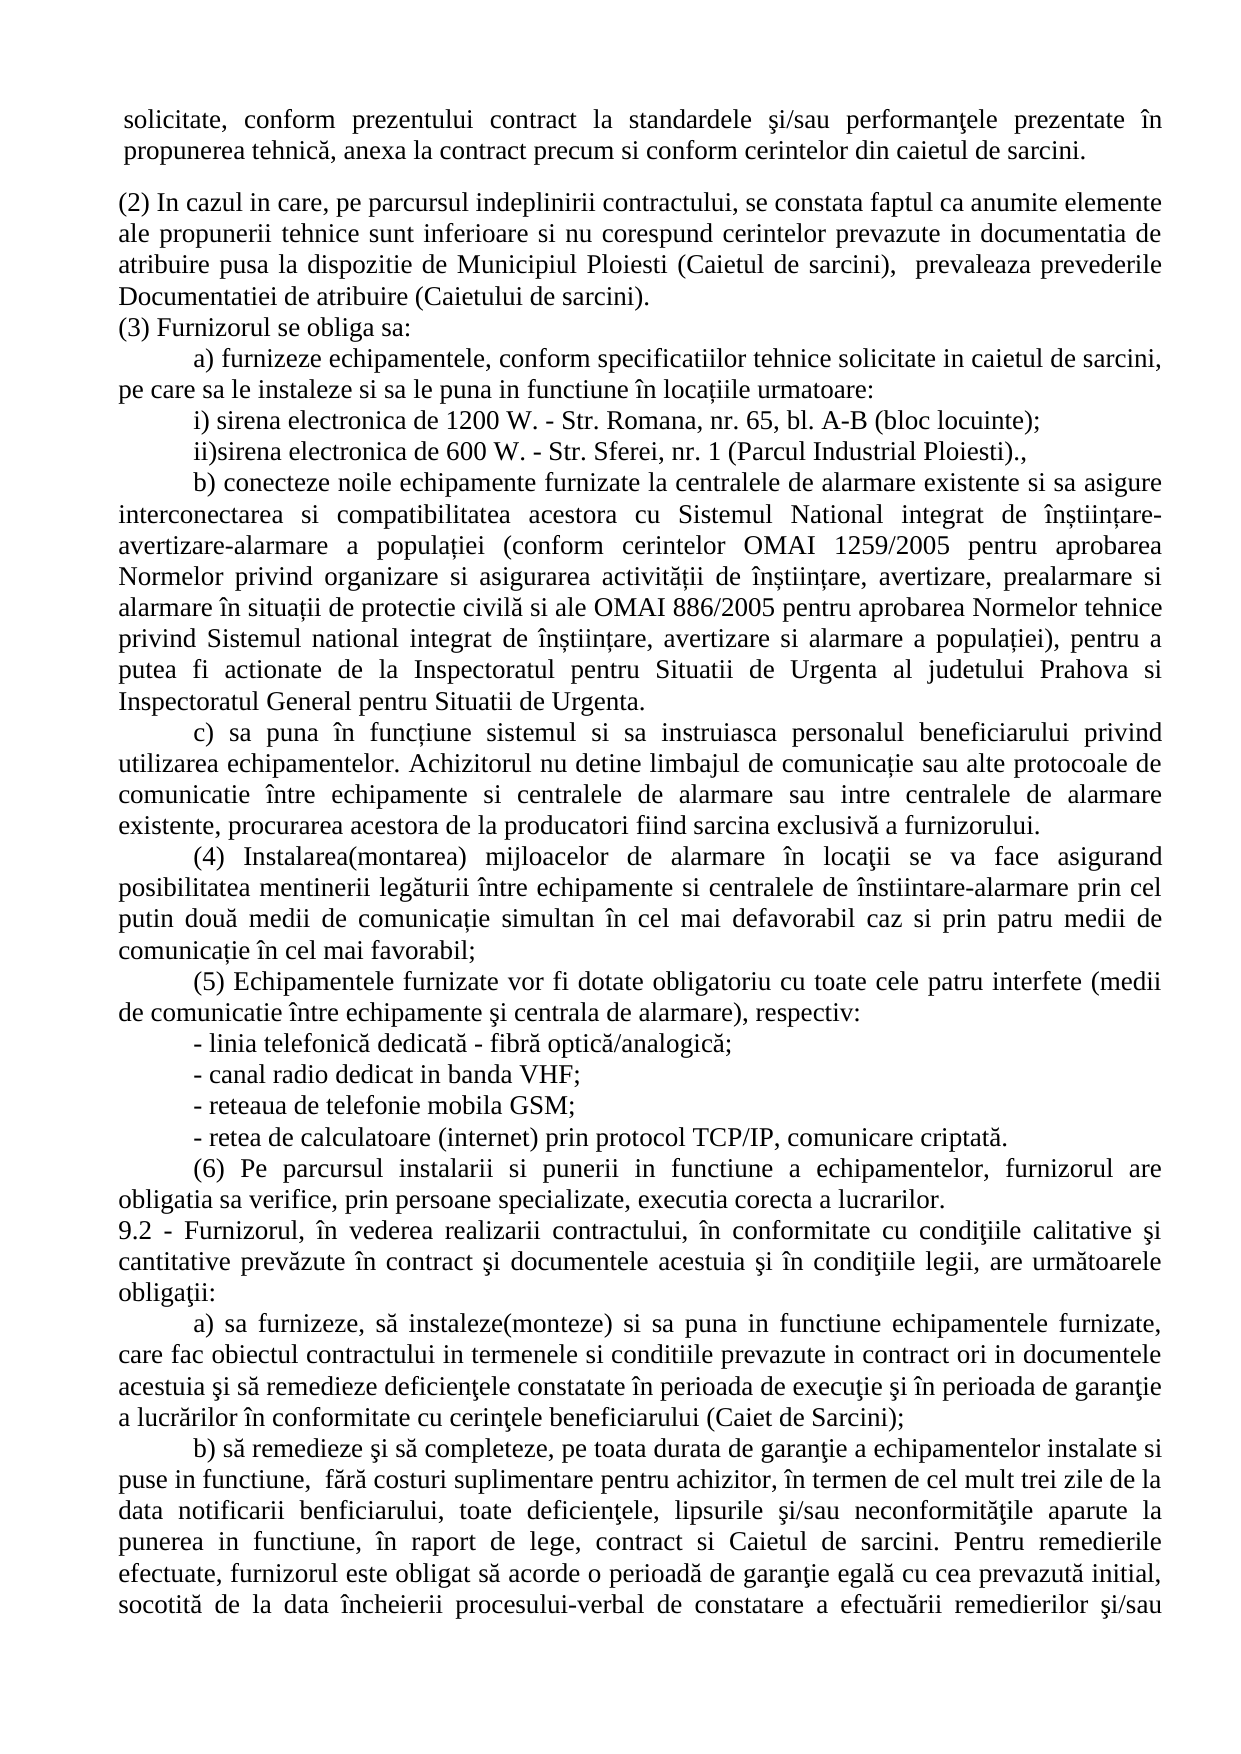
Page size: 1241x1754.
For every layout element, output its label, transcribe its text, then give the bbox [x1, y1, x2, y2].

text a) furnizeze echipamentele, conform specificatiilor tehnice solicitate in caietul de sarcini, pe care sa le instaleze si sa le puna in functiune în locațiile urmatoare: [118, 342, 1163, 404]
text a) sa furnizeze, să instaleze(monteze) si sa puna in functiune echipamentele furnizate, care fac obiectul contractului in termenele si conditiile prevazute in contract ori in documentele acestuia şi să remedieze deficienţele constatate în perioada de execuţie şi în perioada de garanţie a lucrărilor în conformitate cu cerinţele beneficiarului (Caiet de Sarcini); [118, 1307, 1163, 1432]
text (3) Furnizorul se obliga sa: [118, 311, 1163, 342]
text (2) In cazul in care, pe parcursul indeplinirii contractului, se constata faptul ca anumite elemente ale propunerii tehnice sunt inferioare si nu corespund cerintelor prevazute in documentatia de atribuire pusa la dispozitie de Municipiul Ploiesti (Caietul de sarcini), prevaleaza prevederile Documentatiei de atribuire (Caietului de sarcini). [118, 186, 1163, 311]
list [123, 103, 1163, 165]
text (5) Echipamentele furnizate vor fi dotate obligatoriu cu toate cele patru interfete (medii de comunicatie între echipamente şi centrala de alarmare), respectiv: [118, 965, 1163, 1027]
text i) sirena electronica de 1200 W. - Str. Romana, nr. 65, bl. A-B (bloc locuinte); [118, 404, 1163, 435]
text ii)sirena electronica de 600 W. - Str. Sferei, nr. 1 (Parcul Industrial Ploiesti)., [118, 435, 1163, 467]
text (6) Pe parcursul instalarii si punerii in functiune a echipamentelor, furnizorul are obligatia sa verifice, prin persoane specializate, executia corecta a lucrarilor. [118, 1152, 1163, 1214]
text - canal radio dedicat in banda VHF; [118, 1058, 1163, 1089]
text - linia telefonică dedicată - fibră optică/analogică; [118, 1027, 1163, 1058]
text - reteaua de telefonie mobila GSM; [118, 1089, 1163, 1121]
text (4) Instalarea(montarea) mijloacelor de alarmare în locaţii se va face asigurand posibilitatea mentinerii legăturii între echipamente si centralele de înstiintare-alarmare prin cel putin două medii de comunicație simultan în cel mai defavorabil caz si prin patru medii de comunicație în cel mai favorabil; [118, 840, 1163, 965]
text b) conecteze noile echipamente furnizate la centralele de alarmare existente si sa asigure interconectarea si compatibilitatea acestora cu Sistemul National integrat de înștiințare-avertizare-alarmare a populației (conform cerintelor OMAI 1259/2005 pentru aprobarea Normelor privind organizare si asigurarea activității de înștiințare, avertizare, prealarmare si alarmare în situații de protectie civilă si ale OMAI 886/2005 pentru aprobarea Normelor tehnice privind Sistemul national integrat de înștiințare, avertizare si alarmare a populației), pentru a putea fi actionate de la Inspectoratul pentru Situatii de Urgenta al judetului Prahova si Inspectoratul General pentru Situatii de Urgenta. [118, 467, 1163, 716]
text c) sa puna în funcțiune sistemul si sa instruiasca personalul beneficiarului privind utilizarea echipamentelor. Achizitorul nu detine limbajul de comunicație sau alte protocoale de comunicatie între echipamente si centralele de alarmare sau intre centralele de alarmare existente, procurarea acestora de la producatori fiind sarcina exclusivă a furnizorului. [118, 716, 1163, 840]
text - retea de calculatoare (internet) prin protocol TCP/IP, comunicare criptată. [118, 1121, 1163, 1152]
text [118, 1432, 1163, 1619]
text 9.2 - Furnizorul, în vederea realizarii contractului, în conformitate cu condiţiile calitative şi cantitative prevăzute în contract şi documentele acestuia şi în condiţiile legii, are următoarele obligaţii: [118, 1214, 1163, 1307]
